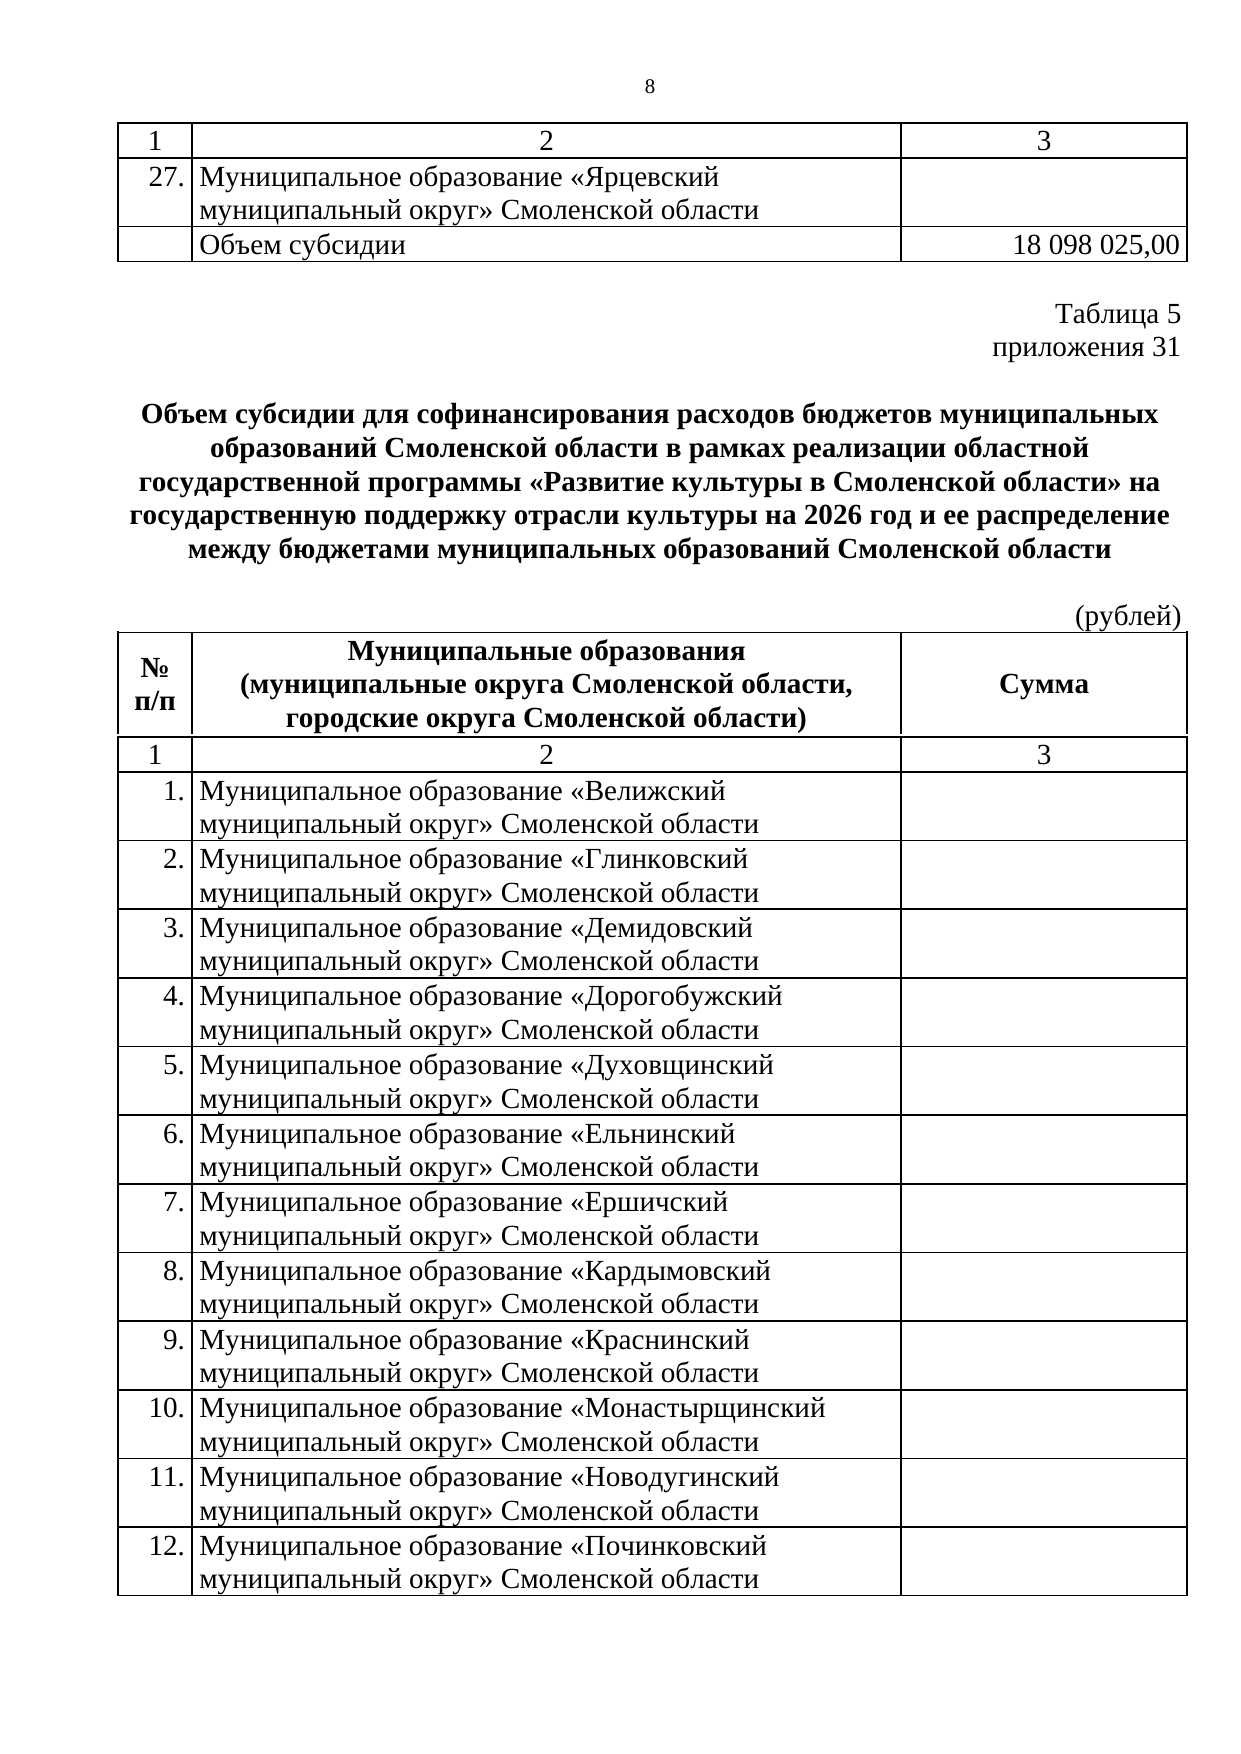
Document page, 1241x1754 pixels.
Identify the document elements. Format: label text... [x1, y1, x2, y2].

table_cell [902, 841, 1186, 908]
table_cell Муниципальное образование «Глинковский муниципальный округ» Смоленской области [193, 841, 900, 908]
text (рублей) [118, 598, 1181, 631]
table_cell 8. [119, 1253, 191, 1320]
table_cell [902, 1322, 1186, 1389]
table_cell [902, 773, 1186, 840]
table_cell [902, 1047, 1186, 1114]
table_cell 18 098 025,00 [902, 227, 1186, 261]
table_cell [902, 1185, 1186, 1252]
table_cell Муниципальное образование «Починковский муниципальный округ» Смоленской области [193, 1528, 900, 1595]
table_cell [902, 1391, 1186, 1457]
table_cell 10. [119, 1391, 191, 1457]
table_header 2 [193, 738, 900, 771]
table_cell 7. [119, 1185, 191, 1252]
table_cell 6. [119, 1116, 191, 1183]
table_header 1 [119, 124, 191, 157]
table_cell Объем субсидии [193, 227, 900, 261]
text приложения 31 [118, 329, 1181, 363]
text Объем субсидии для софинансирования расходов бюджетов муниципальных образований Смоленской области в рамках реализации областной государственной программы «Развитие культуры в Смоленской области» на государственную поддержку отрасли культуры на 2026 год и ее распределение между бюджетами муниципальных образований Смоленской области [118, 397, 1181, 564]
table_header № п/п [119, 633, 191, 733]
table_cell Муниципальное образование «Ярцевский муниципальный округ» Смоленской области [193, 159, 900, 226]
table_cell [902, 1116, 1186, 1183]
table_cell [902, 910, 1186, 977]
text Таблица 5 [118, 296, 1181, 329]
table_cell Муниципальное образование «Ершичский муниципальный округ» Смоленской области [193, 1185, 900, 1252]
table_cell Муниципальное образование «Монастырщинский муниципальный округ» Смоленской области [193, 1391, 900, 1457]
table_header 3 [902, 738, 1186, 771]
table_cell Муниципальное образование «Дорогобужский муниципальный округ» Смоленской области [193, 979, 900, 1046]
table_header Сумма [902, 633, 1186, 733]
table_header 3 [902, 124, 1186, 157]
table_header Муниципальные образования (муниципальные округа Смоленской области, городские округа Смоленской области) [193, 633, 900, 733]
table_cell 4. [119, 979, 191, 1046]
table_cell 3. [119, 910, 191, 977]
table_cell 2. [119, 841, 191, 908]
table_cell 27. [119, 159, 191, 226]
table_cell Муниципальное образование «Ельнинский муниципальный округ» Смоленской области [193, 1116, 900, 1183]
table_cell Муниципальное образование «Духовщинский муниципальный округ» Смоленской области [193, 1047, 900, 1114]
table_header 2 [193, 124, 900, 157]
table_cell Муниципальное образование «Кардымовский муниципальный округ» Смоленской области [193, 1253, 900, 1320]
table_cell 11. [119, 1459, 191, 1526]
table_cell [902, 1253, 1186, 1320]
table_cell Муниципальное образование «Краснинский муниципальный округ» Смоленской области [193, 1322, 900, 1389]
table_cell 1. [119, 773, 191, 840]
table_cell 12. [119, 1528, 191, 1595]
table_cell [902, 979, 1186, 1046]
table_cell 5. [119, 1047, 191, 1114]
table_cell [902, 1528, 1186, 1595]
table_cell [902, 1459, 1186, 1526]
table_cell 9. [119, 1322, 191, 1389]
table_cell [902, 159, 1186, 226]
table_header 1 [119, 738, 191, 771]
table_cell Муниципальное образование «Новодугинский муниципальный округ» Смоленской области [193, 1459, 900, 1526]
table_cell Муниципальное образование «Демидовский муниципальный округ» Смоленской области [193, 910, 900, 977]
table_cell [119, 227, 191, 261]
table_cell Муниципальное образование «Велижский муниципальный округ» Смоленской области [193, 773, 900, 840]
